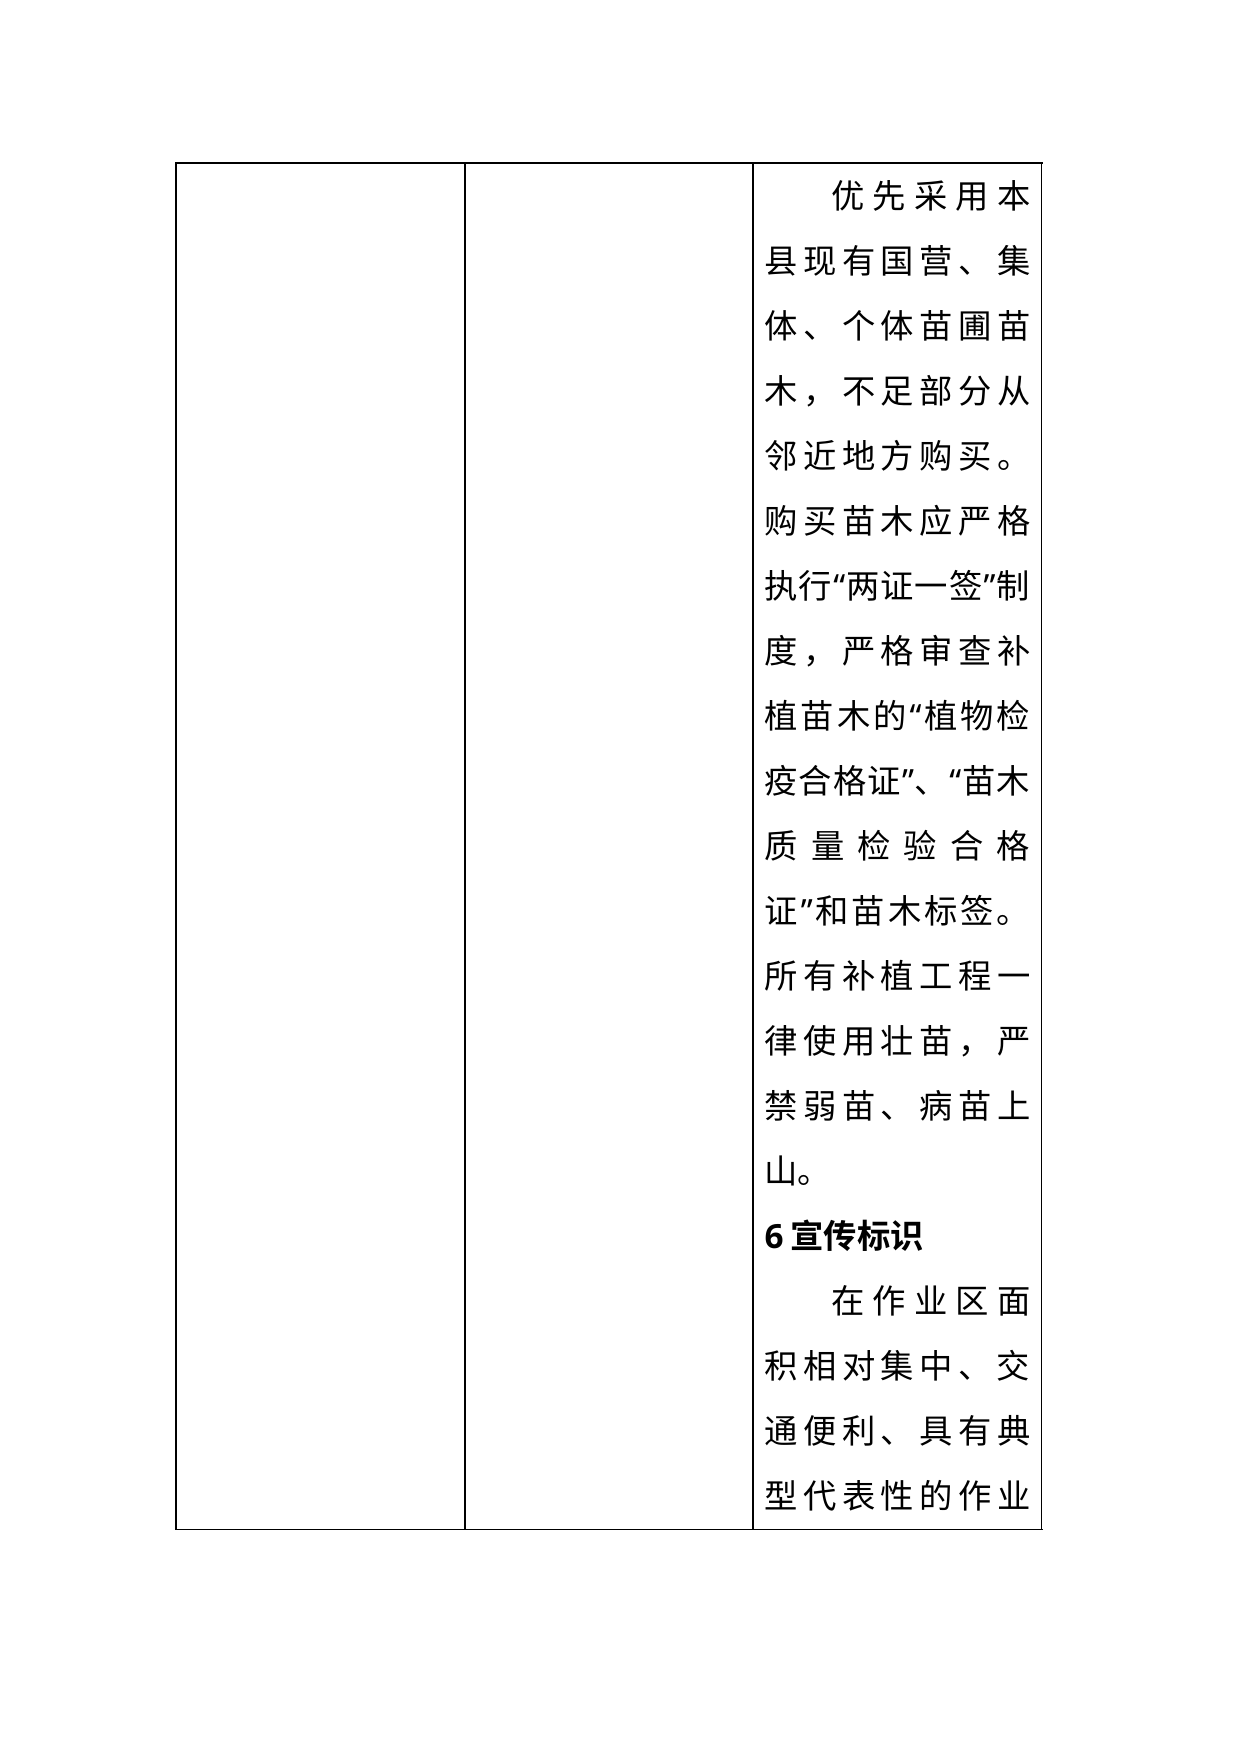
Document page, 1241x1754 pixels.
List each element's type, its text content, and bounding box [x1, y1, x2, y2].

table_cell [466, 164, 752, 1528]
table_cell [754, 164, 1041, 1528]
table_cell 1 [177, 164, 464, 1528]
